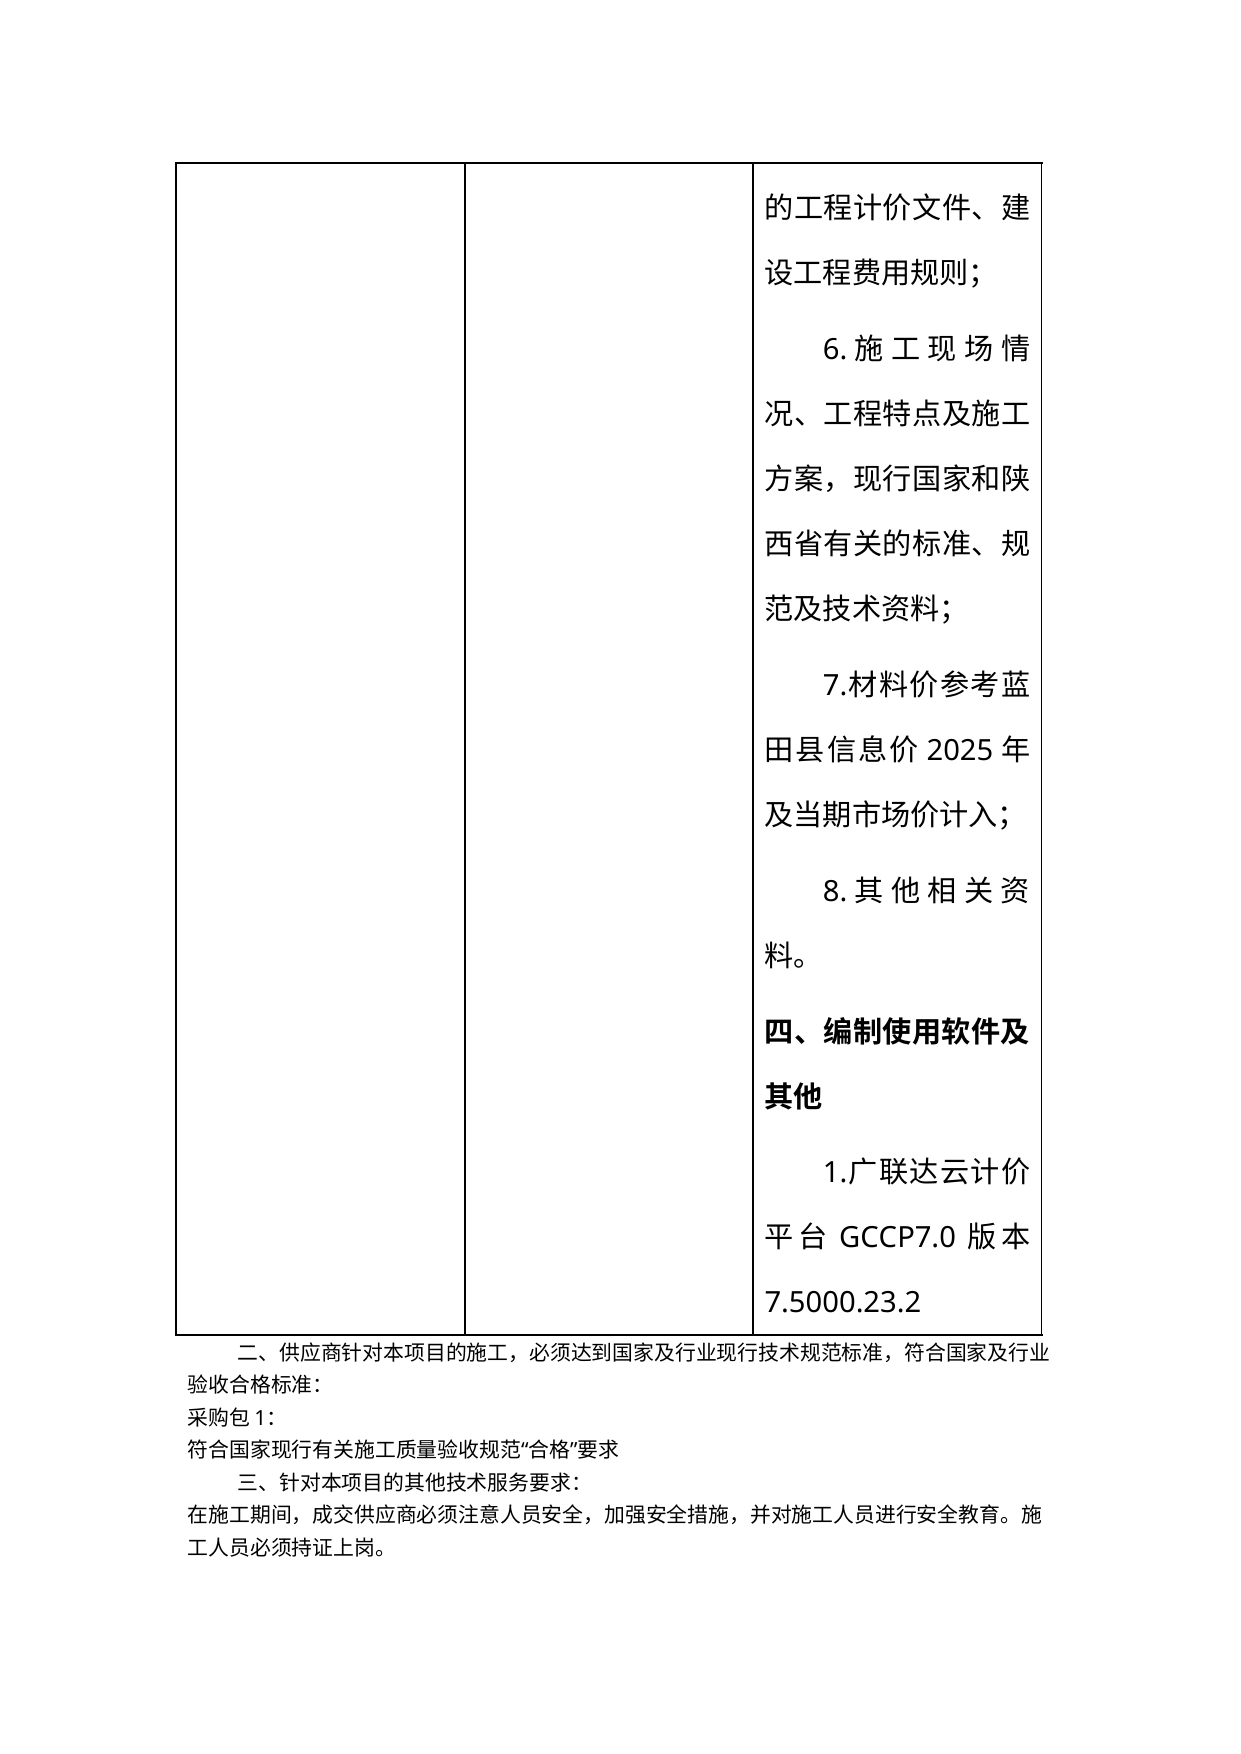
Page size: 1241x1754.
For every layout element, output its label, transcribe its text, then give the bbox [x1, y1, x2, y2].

text 采购包1： [187, 1401, 1053, 1433]
text 在施工期间，成交供应商必须注意人员安全，加强安全措施，并对施工人员进行安全教育。施工人员必须持证上岗。 [187, 1498, 1053, 1563]
text 符合国家现行有关施工质量验收规范“合格”要求 [187, 1433, 1053, 1466]
text 二、供应商针对本项目的施工，必须达到国家及行业现行技术规范标准，符合国家及行业验收合格标准： [187, 1336, 1053, 1401]
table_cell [754, 164, 1041, 1334]
table_cell 1 [177, 164, 464, 1334]
table_cell [466, 164, 752, 1334]
text 三、针对本项目的其他技术服务要求： [187, 1466, 1053, 1498]
